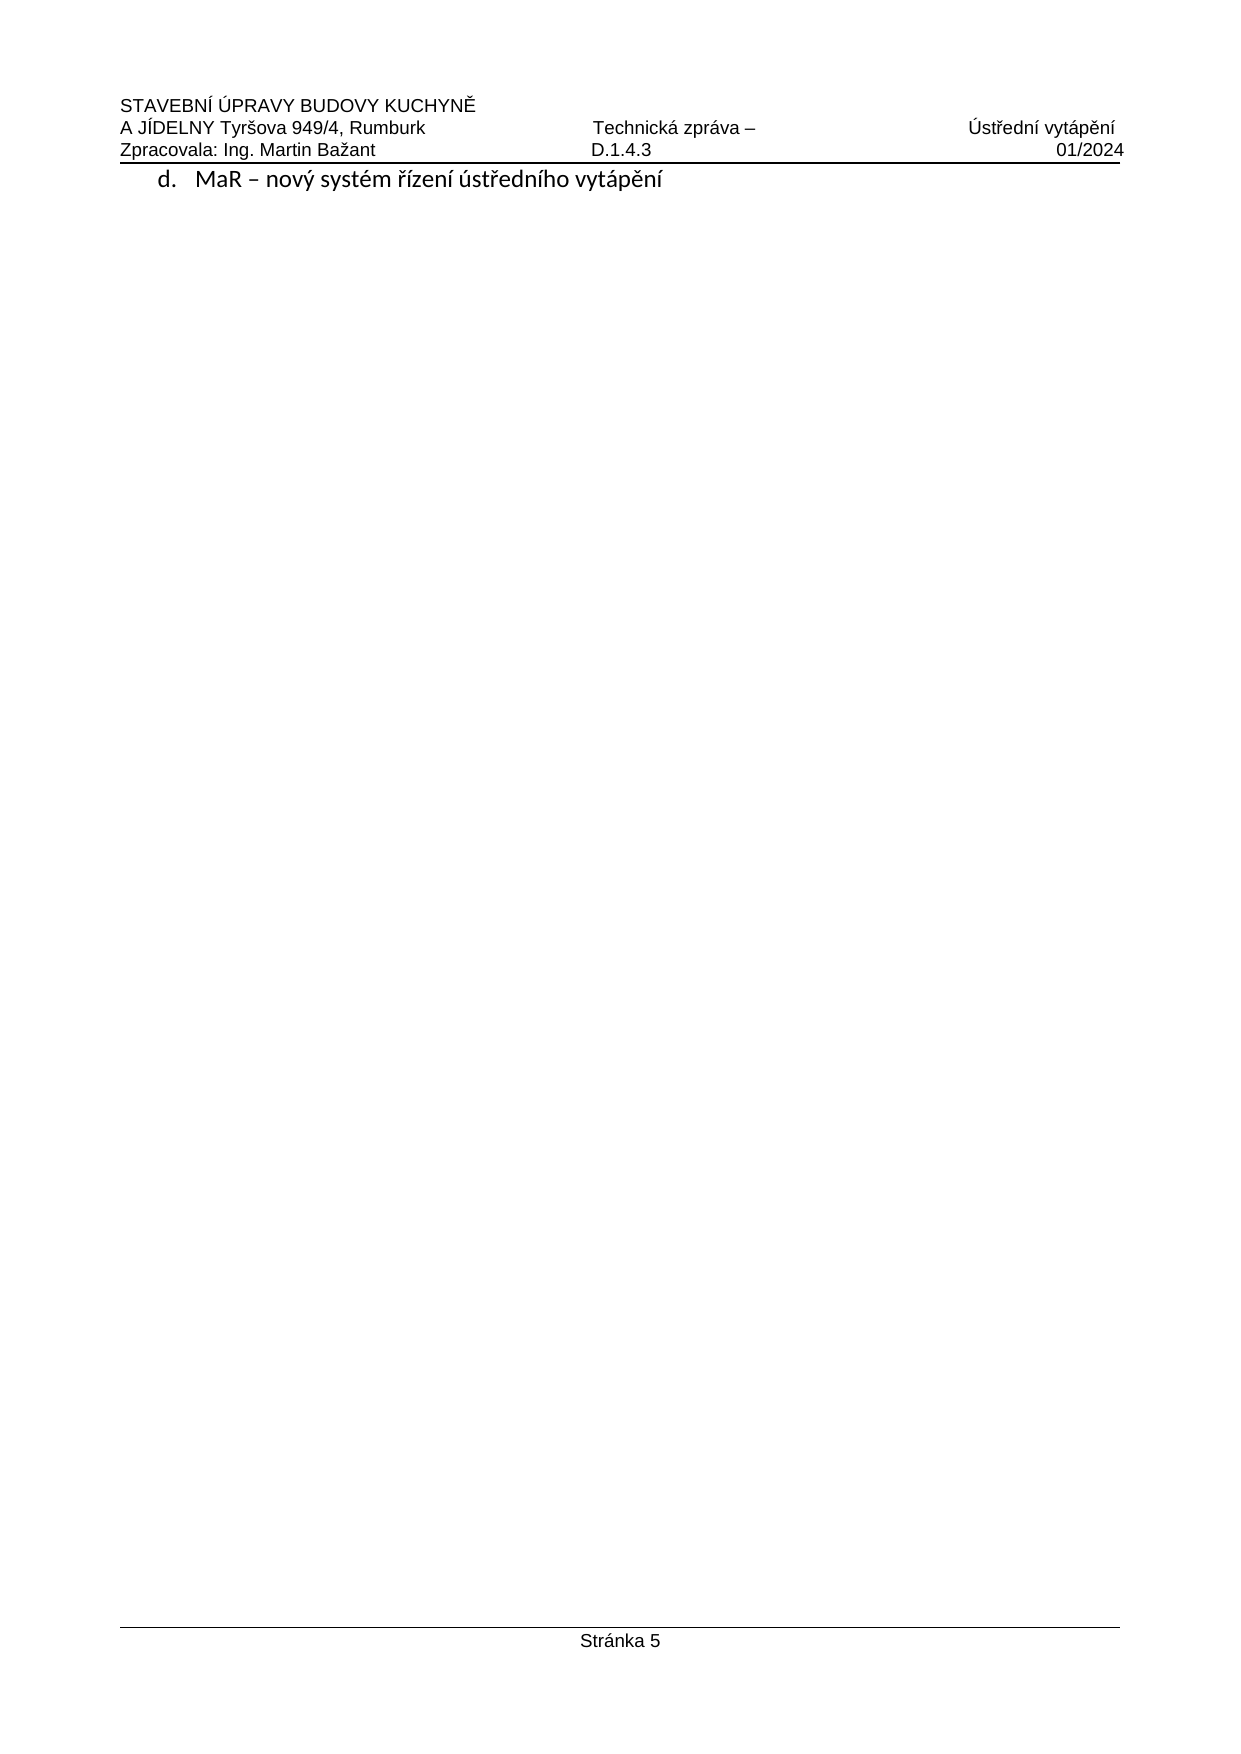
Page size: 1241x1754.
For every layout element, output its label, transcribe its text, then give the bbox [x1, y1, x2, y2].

list MaR – nový systém řízení ústředního vytápění [157, 164, 1120, 194]
